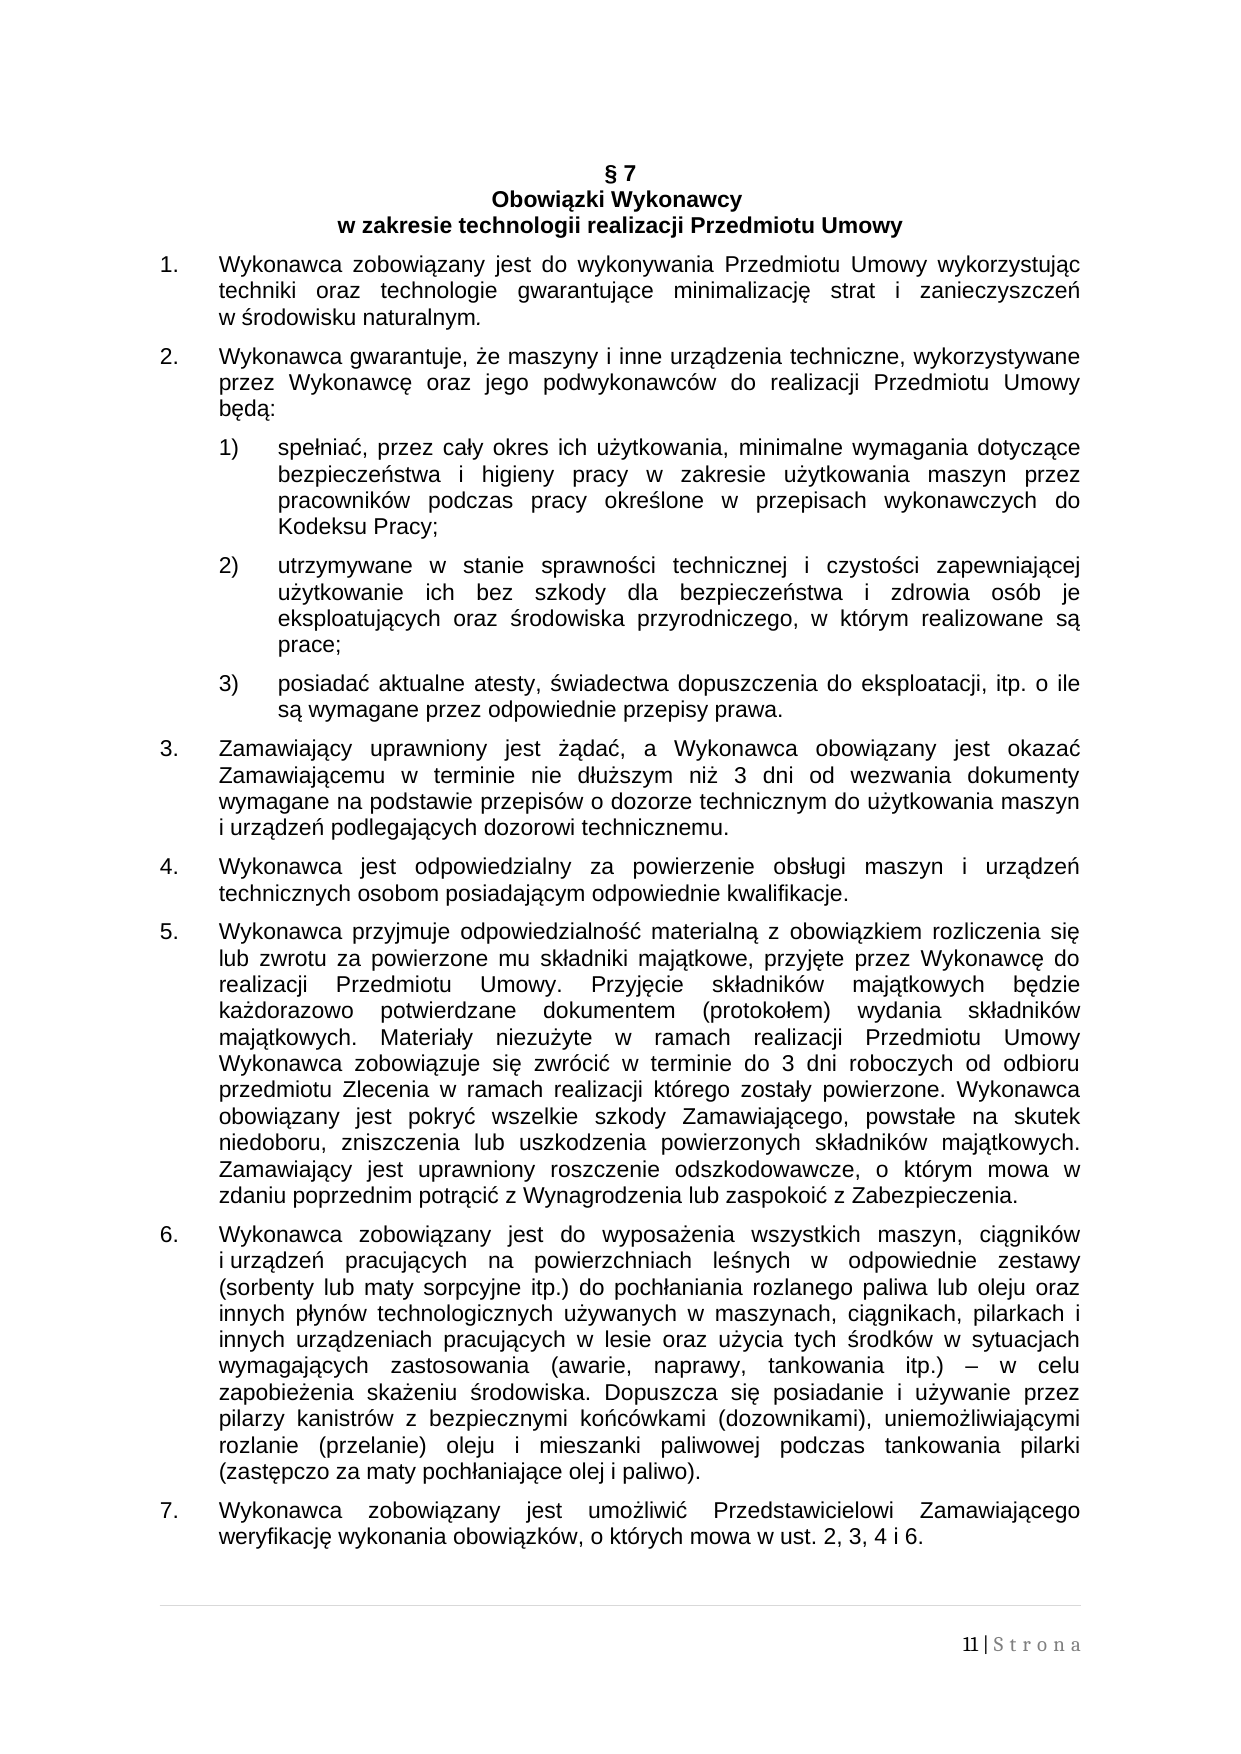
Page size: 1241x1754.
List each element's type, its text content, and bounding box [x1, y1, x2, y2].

list Zamawiający uprawniony jest żądać, a Wykonawca obowiązany jest okazać Zamawiającemu w terminie nie dłuższym niż 3 dni od wezwania dokumenty wymagane na podstawie przepisów o dozorze technicznym do użytkowania maszyn i urządzeń podlegających dozorowi technicznemu. [159, 735, 1081, 841]
list Wykonawca przyjmuje odpowiedzialność materialną z obowiązkiem rozliczenia się lub zwrotu za powierzone mu składniki majątkowe, przyjęte przez Wykonawcę do realizacji Przedmiotu Umowy. Przyjęcie składników majątkowych będzie każdorazowo potwierdzane dokumentem (protokołem) wydania składników majątkowych. Materiały niezużyte w ramach realizacji Przedmiotu Umowy Wykonawca zobowiązuje się zwrócić w terminie do 3 dni roboczych od odbioru przedmiotu Zlecenia w ramach realizacji którego zostały powierzone. Wykonawca obowiązany jest pokryć wszelkie szkody Zamawiającego, powstałe na skutek niedoboru, zniszczenia lub uszkodzenia powierzonych składników majątkowych. Zamawiający jest uprawniony roszczenie odszkodowawcze, o którym mowa w zdaniu poprzednim potrącić z Wynagrodzenia lub zaspokoić z Zabezpieczenia. [159, 918, 1081, 1208]
list Wykonawca zobowiązany jest do wyposażenia wszystkich maszyn, ciągników i urządzeń pracujących na powierzchniach leśnych w odpowiednie zestawy (sorbenty lub maty sorpcyjne itp.) do pochłaniania rozlanego paliwa lub oleju oraz innych płynów technologicznych używanych w maszynach, ciągnikach, pilarkach i innych urządzeniach pracujących w lesie oraz użycia tych środków w sytuacjach wymagających zastosowania (awarie, naprawy, tankowania itp.) – w celu zapobieżenia skażeniu środowiska. Dopuszcza się posiadanie i używanie przez pilarzy kanistrów z bezpiecznymi końcówkami (dozownikami), uniemożliwiającymi rozlanie (przelanie) oleju i mieszanki paliwowej podczas tankowania pilarki (zastępczo za maty pochłaniające olej i paliwo). [159, 1221, 1081, 1484]
list Wykonawca zobowiązany jest umożliwić Przedstawicielowi Zamawiającego weryfikację wykonania obowiązków, o których mowa w ust. 2, 3, 4 i 6. [159, 1497, 1081, 1549]
list Wykonawca zobowiązany jest do wykonywania Przedmiotu Umowy wykorzystując techniki oraz technologie gwarantujące minimalizację strat i zanieczyszczeń w środowisku naturalnym. [159, 251, 1081, 330]
text § 7 Obowiązki Wykonawcy w zakresie technologii realizacji Przedmiotu Umowy [159, 159, 1081, 238]
list Wykonawca jest odpowiedzialny za powierzenie obsługi maszyn i urządzeń technicznych osobom posiadającym odpowiednie kwalifikacje. [159, 853, 1081, 906]
list utrzymywane w stanie sprawności technicznej i czystości zapewniającej użytkowanie ich bez szkody dla bezpieczeństwa i zdrowia osób je eksploatujących oraz środowiska przyrodniczego, w którym realizowane są prace; [218, 552, 1081, 657]
list spełniać, przez cały okres ich użytkowania, minimalne wymagania dotyczące bezpieczeństwa i higieny pracy w zakresie użytkowania maszyn przez pracowników podczas pracy określone w przepisach wykonawczych do Kodeksu Pracy; [218, 434, 1081, 539]
list posiadać aktualne atesty, świadectwa dopuszczenia do eksploatacji, itp. o ile są wymagane przez odpowiednie przepisy prawa. [218, 670, 1081, 723]
list Wykonawca gwarantuje, że maszyny i inne urządzenia techniczne, wykorzystywane przez Wykonawcę oraz jego podwykonawców do realizacji Przedmiotu Umowy będą: [159, 343, 1081, 422]
